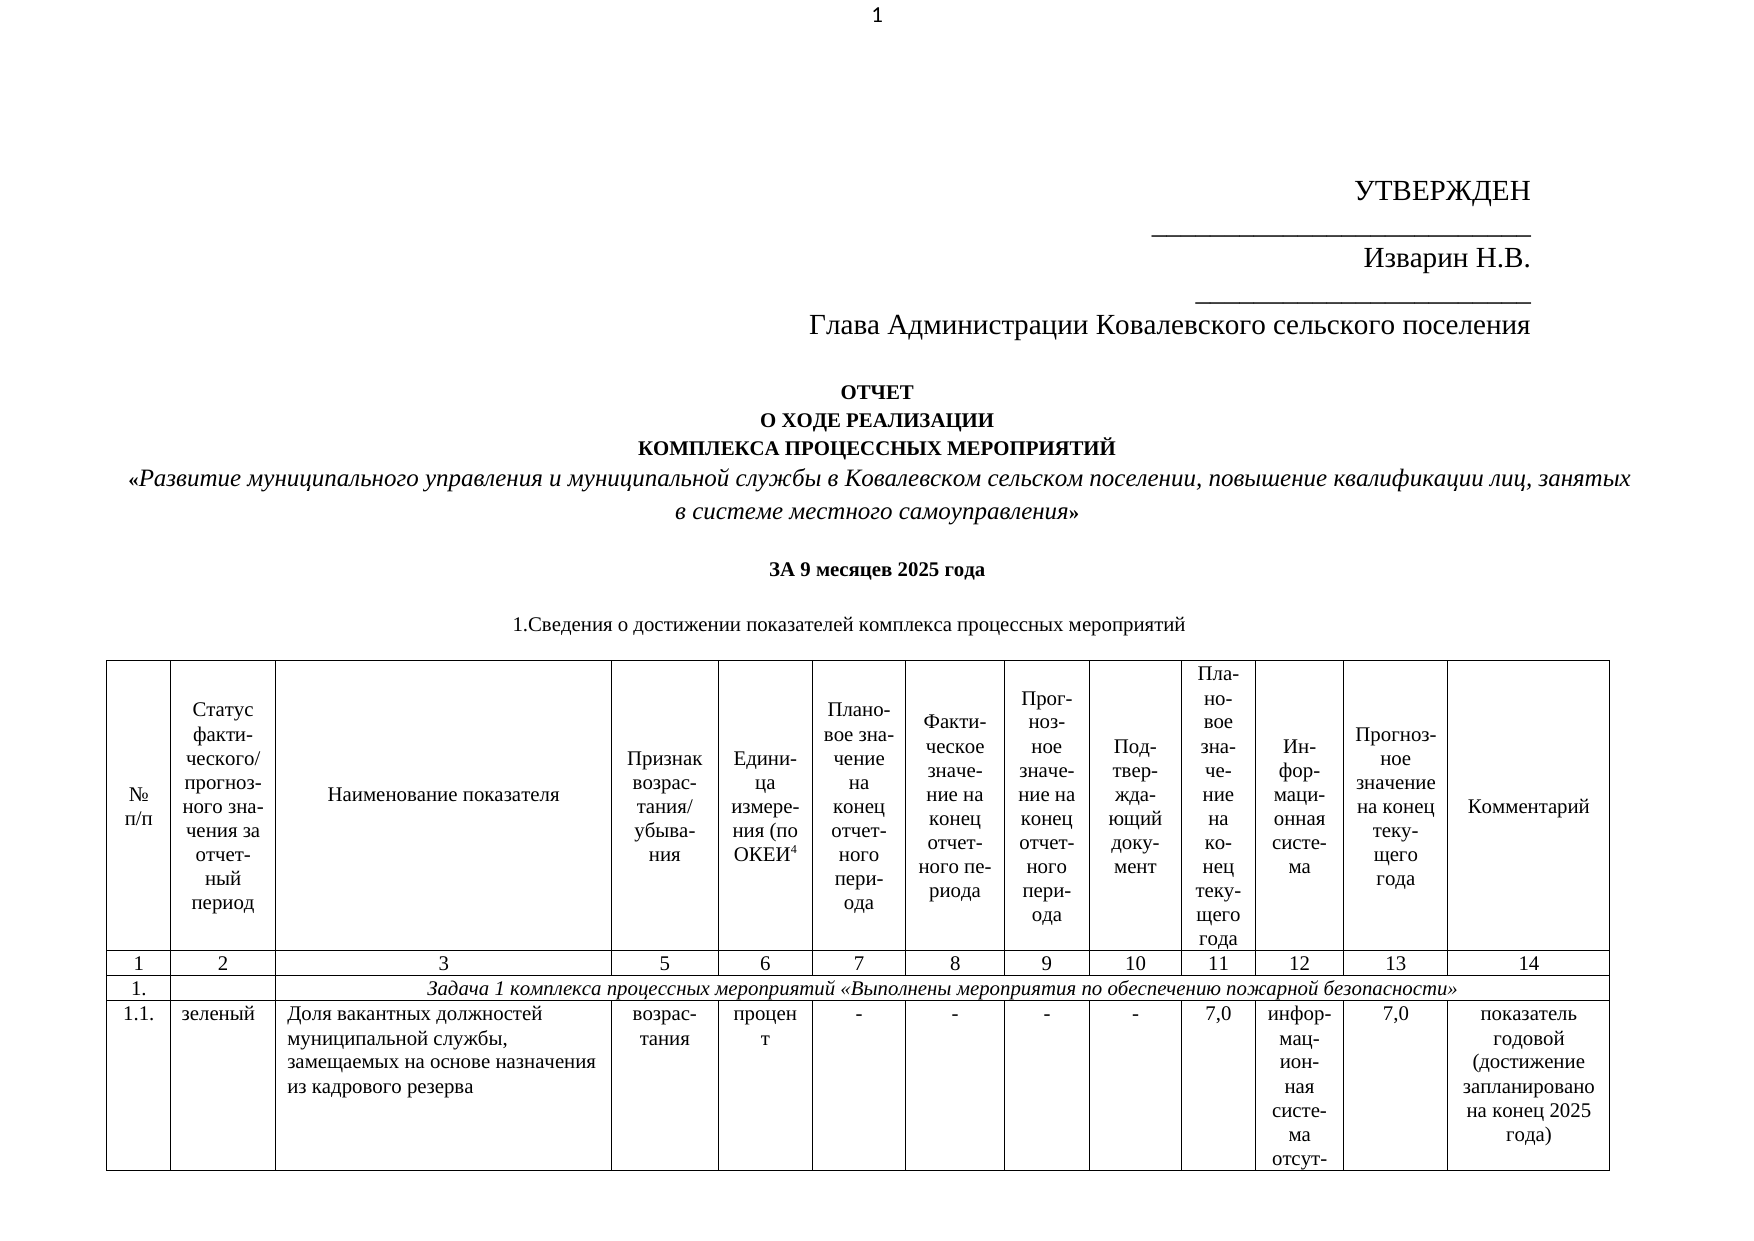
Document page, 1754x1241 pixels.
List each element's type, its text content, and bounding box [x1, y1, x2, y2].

table_header Едини-ца измере-ния (по ОКЕИ4 [719, 661, 812, 950]
table_cell возрас-тания [612, 1001, 718, 1170]
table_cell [1256, 1001, 1343, 1170]
table_cell 1.1. [107, 1001, 170, 1170]
table_cell процент [719, 1001, 812, 1170]
table_cell Задача 1 комплекса процессных мероприятий «Выполнены мероприятия по обеспечению пожарной безопасности» [276, 976, 1609, 1000]
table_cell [276, 1001, 611, 1170]
text __________________________ [118, 206, 1531, 240]
text Глава Администрации Ковалевского сельского поселения [118, 307, 1531, 340]
table_cell - [1090, 1001, 1181, 1170]
table_header № п/п [107, 661, 170, 950]
text О ХОДЕ РЕАЛИЗАЦИИ [118, 408, 1636, 432]
table_cell 14 [1448, 951, 1609, 975]
table_cell 2 [171, 951, 275, 975]
table_cell 9 [1005, 951, 1089, 975]
text УТВЕРЖДЕН [118, 173, 1531, 206]
table_header Комментарий [1448, 661, 1609, 950]
table_cell 8 [906, 951, 1004, 975]
table_cell 10 [1090, 951, 1181, 975]
table_cell - [906, 1001, 1004, 1170]
table_cell 13 [1344, 951, 1447, 975]
table_header Прог-ноз-ное значе-ние на конец отчет-ного пери-ода [1005, 661, 1089, 950]
table_header Наименование показателя [276, 661, 611, 950]
table_cell - [1005, 1001, 1089, 1170]
table_header Факти-ческое значе-ние на конец отчет-ного пе-риода [906, 661, 1004, 950]
text КОМПЛЕКСА ПРОЦЕССНЫХ МЕРОПРИЯТИЙ [118, 435, 1636, 459]
table_cell 7 [813, 951, 905, 975]
table_header Статус факти-ческого/ прогноз-ного зна-чения за отчет-ный период [171, 661, 275, 950]
text _______________________ [118, 273, 1531, 307]
table_cell - [813, 1001, 905, 1170]
table_header Ин-фор-маци-онная систе-ма [1256, 661, 1343, 950]
table_header Пла-но-вое зна-че-ние на ко-нец теку-щего года [1182, 661, 1255, 950]
table_cell 7,0 [1182, 1001, 1255, 1170]
text ОТЧЕТ [118, 380, 1636, 404]
table_header Признак возрас-тания/ убыва-ния [612, 661, 718, 950]
table_cell 1. [107, 976, 170, 1000]
table_header Прогноз-ное значение на конец теку-щего года [1344, 661, 1447, 950]
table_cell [1448, 1001, 1609, 1170]
table_cell [171, 976, 275, 1000]
table_cell 12 [1256, 951, 1343, 975]
table_cell 11 [1182, 951, 1255, 975]
table_cell 5 [612, 951, 718, 975]
table_cell 6 [719, 951, 812, 975]
table_cell 3 [276, 951, 611, 975]
table_cell 1 [107, 951, 170, 975]
table_cell 7,0 [1344, 1001, 1447, 1170]
table_header Под-твер-жда-ющий доку-мент [1090, 661, 1181, 950]
table_header Плано-вое зна-чение на конец отчет-ного пери-ода [813, 661, 905, 950]
text «Развитие муниципального управления и муниципальной службы в Ковалевском сельском поселении, повышение квалификации лиц, занятых в системе местного самоуправления» [118, 463, 1636, 525]
text ЗА 9 месяцев 2025 года [118, 557, 1636, 581]
text 1.Сведения о достижении показателей комплекса процессных мероприятий [118, 612, 1580, 636]
text Изварин Н.В. [118, 240, 1531, 273]
table_cell зеленый [171, 1001, 275, 1170]
